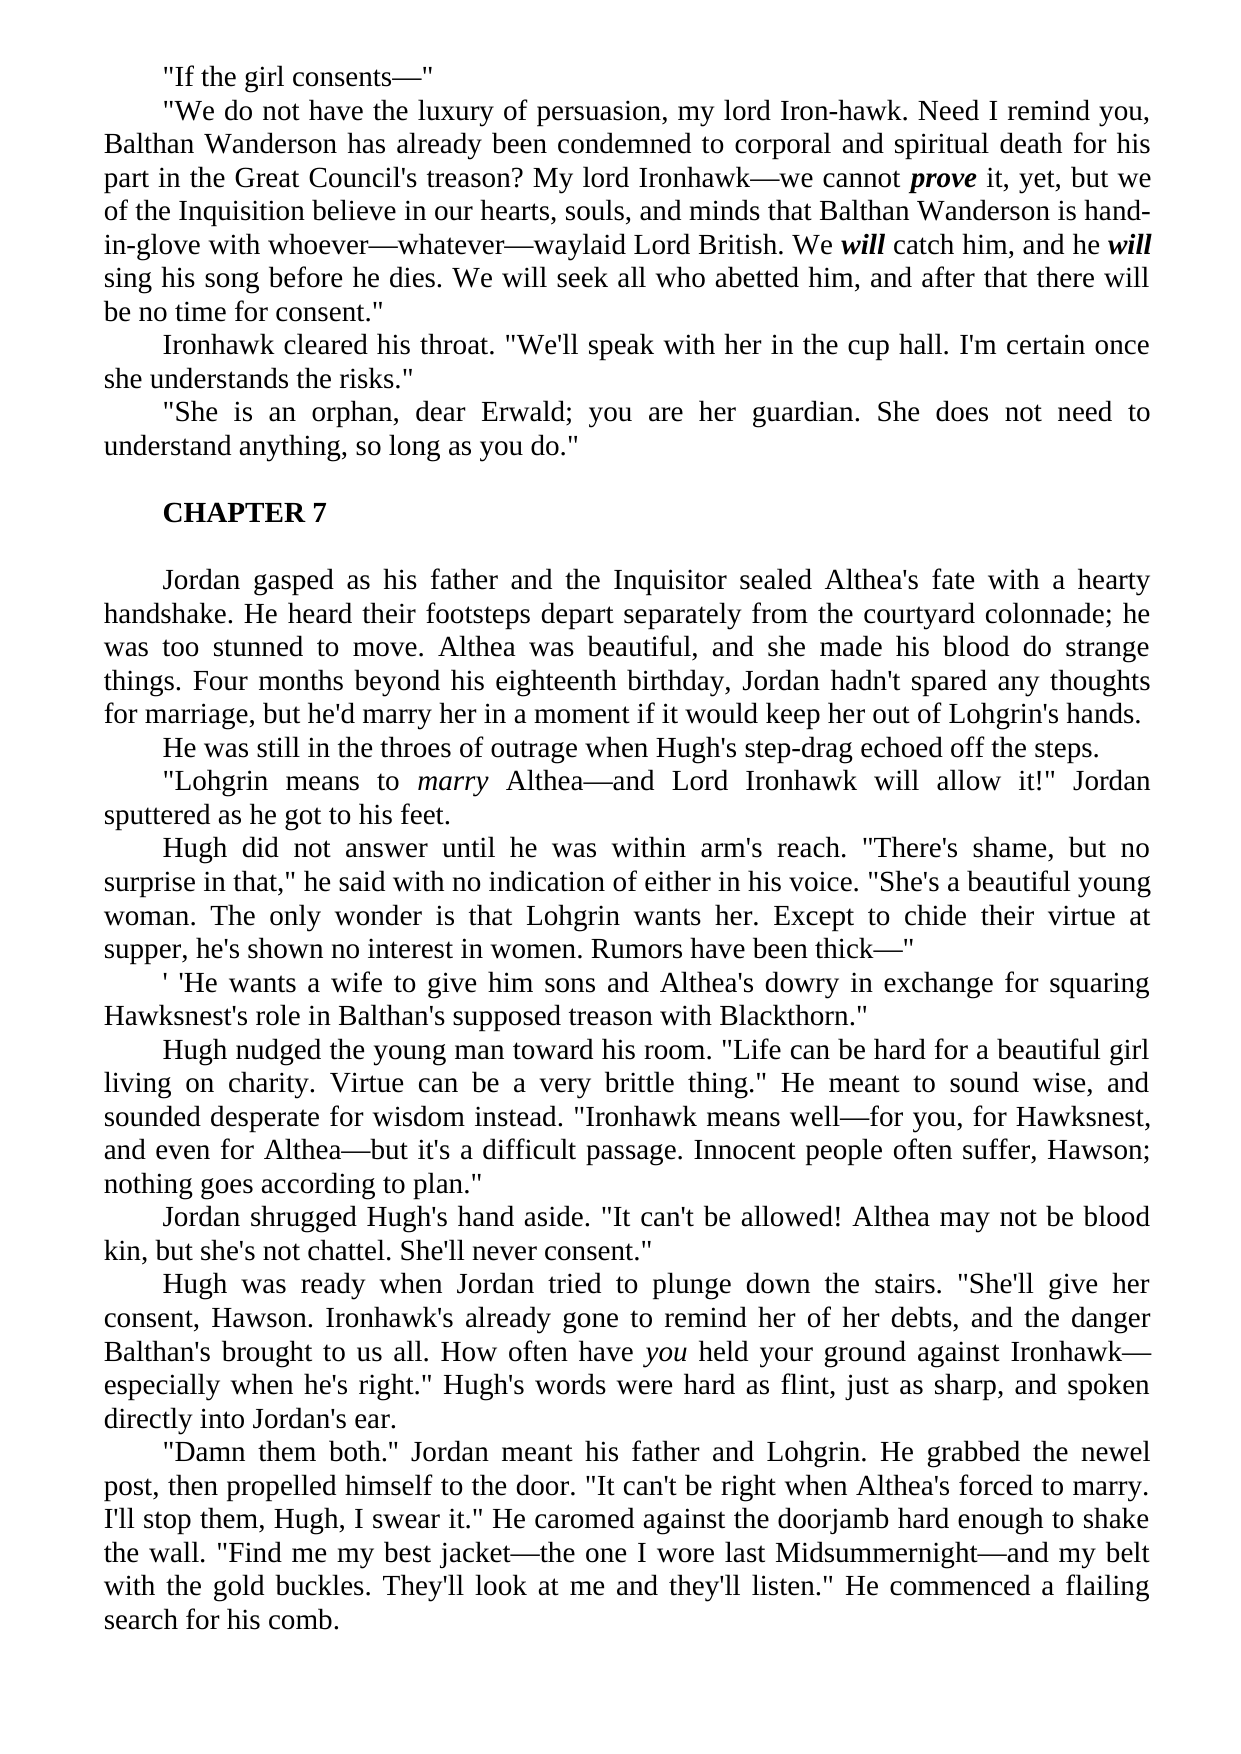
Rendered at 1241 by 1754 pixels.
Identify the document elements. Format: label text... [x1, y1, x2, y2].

text Hugh was ready when Jordan tried to plunge down the stairs. "She'll give her consent, Hawson. Ironhawk's already gone to remind her of her debts, and the danger Balthan's brought to us all. How often have you held your ground against Ironhawk—especially when he's right." Hugh's words were hard as flint, just as sharp, and spoken directly into Jordan's ear. [103, 1267, 1152, 1434]
text "Damn them both.'' Jordan meant his father and Lohgrin. He grabbed the newel post, then propelled himself to the door. "It can't be right when Althea's forced to marry. I'll stop them, Hugh, I swear it." He caromed against the doorjamb hard enough to shake the wall. "Find me my best jacket—the one I wore last Midsummernight—and my belt with the gold buckles. They'll look at me and they'll listen." He commenced a flailing search for his comb. [103, 1434, 1152, 1636]
text Hugh nudged the young man toward his room. "Life can be hard for a beautiful girl living on charity. Virtue can be a very brittle thing." He meant to sound wise, and sounded desperate for wisdom instead. "Ironhawk means well—for you, for Hawksnest, and even for Althea—but it's a difficult passage. Innocent people often suffer, Hawson; nothing goes according to plan." [103, 1032, 1152, 1199]
text Jordan gasped as his father and the Inquisitor sealed Althea's fate with a hearty handshake. He heard their footsteps depart separately from the courtyard colonnade; he was too stunned to move. Althea was beautiful, and she made his blood do strange things. Four months beyond his eighteenth birthday, Jordan hadn't spared any thoughts for marriage, but he'd marry her in a moment if it would keep her out of Lohgrin's hands. [103, 562, 1152, 730]
text "She is an orphan, dear Erwald; you are her guardian. She does not need to understand anything, so long as you do." [103, 394, 1152, 462]
text ' 'He wants a wife to give him sons and Althea's dowry in exchange for squaring Hawksnest's role in Balthan's supposed treason with Blackthorn." [103, 965, 1152, 1032]
text "Lohgrin means to marry Althea—and Lord Ironhawk will allow it!" Jordan sputtered as he got to his feet. [103, 763, 1152, 831]
text Hugh did not answer until he was within arm's reach. "There's shame, but no surprise in that," he said with no indication of either in his voice. "She's a beautiful young woman. The only wonder is that Lohgrin wants her. Except to chide their virtue at supper, he's shown no interest in women. Rumors have been thick—" [103, 831, 1152, 965]
text Jordan shrugged Hugh's hand aside. "It can't be allowed! Althea may not be blood kin, but she's not chattel. She'll never consent." [103, 1199, 1152, 1267]
text He was still in the throes of outrage when Hugh's step-drag echoed off the steps. [103, 730, 1152, 763]
text CHAPTER 7 [103, 495, 1152, 529]
text "We do not have the luxury of persuasion, my lord Iron-hawk. Need I remind you, Balthan Wanderson has already been condemned to corporal and spiritual death for his part in the Great Council's treason? My lord Ironhawk—we cannot prove it, yet, but we of the Inquisition believe in our hearts, souls, and minds that Balthan Wanderson is hand-in-glove with whoever—whatever—waylaid Lord British. We will catch him, and he will sing his song before he dies. We will seek all who abetted him, and after that there will be no time for consent." [103, 93, 1152, 327]
text Ironhawk cleared his throat. "We'll speak with her in the cup hall. I'm certain once she understands the risks." [103, 327, 1152, 394]
text "If the girl consents—" [103, 59, 1152, 93]
